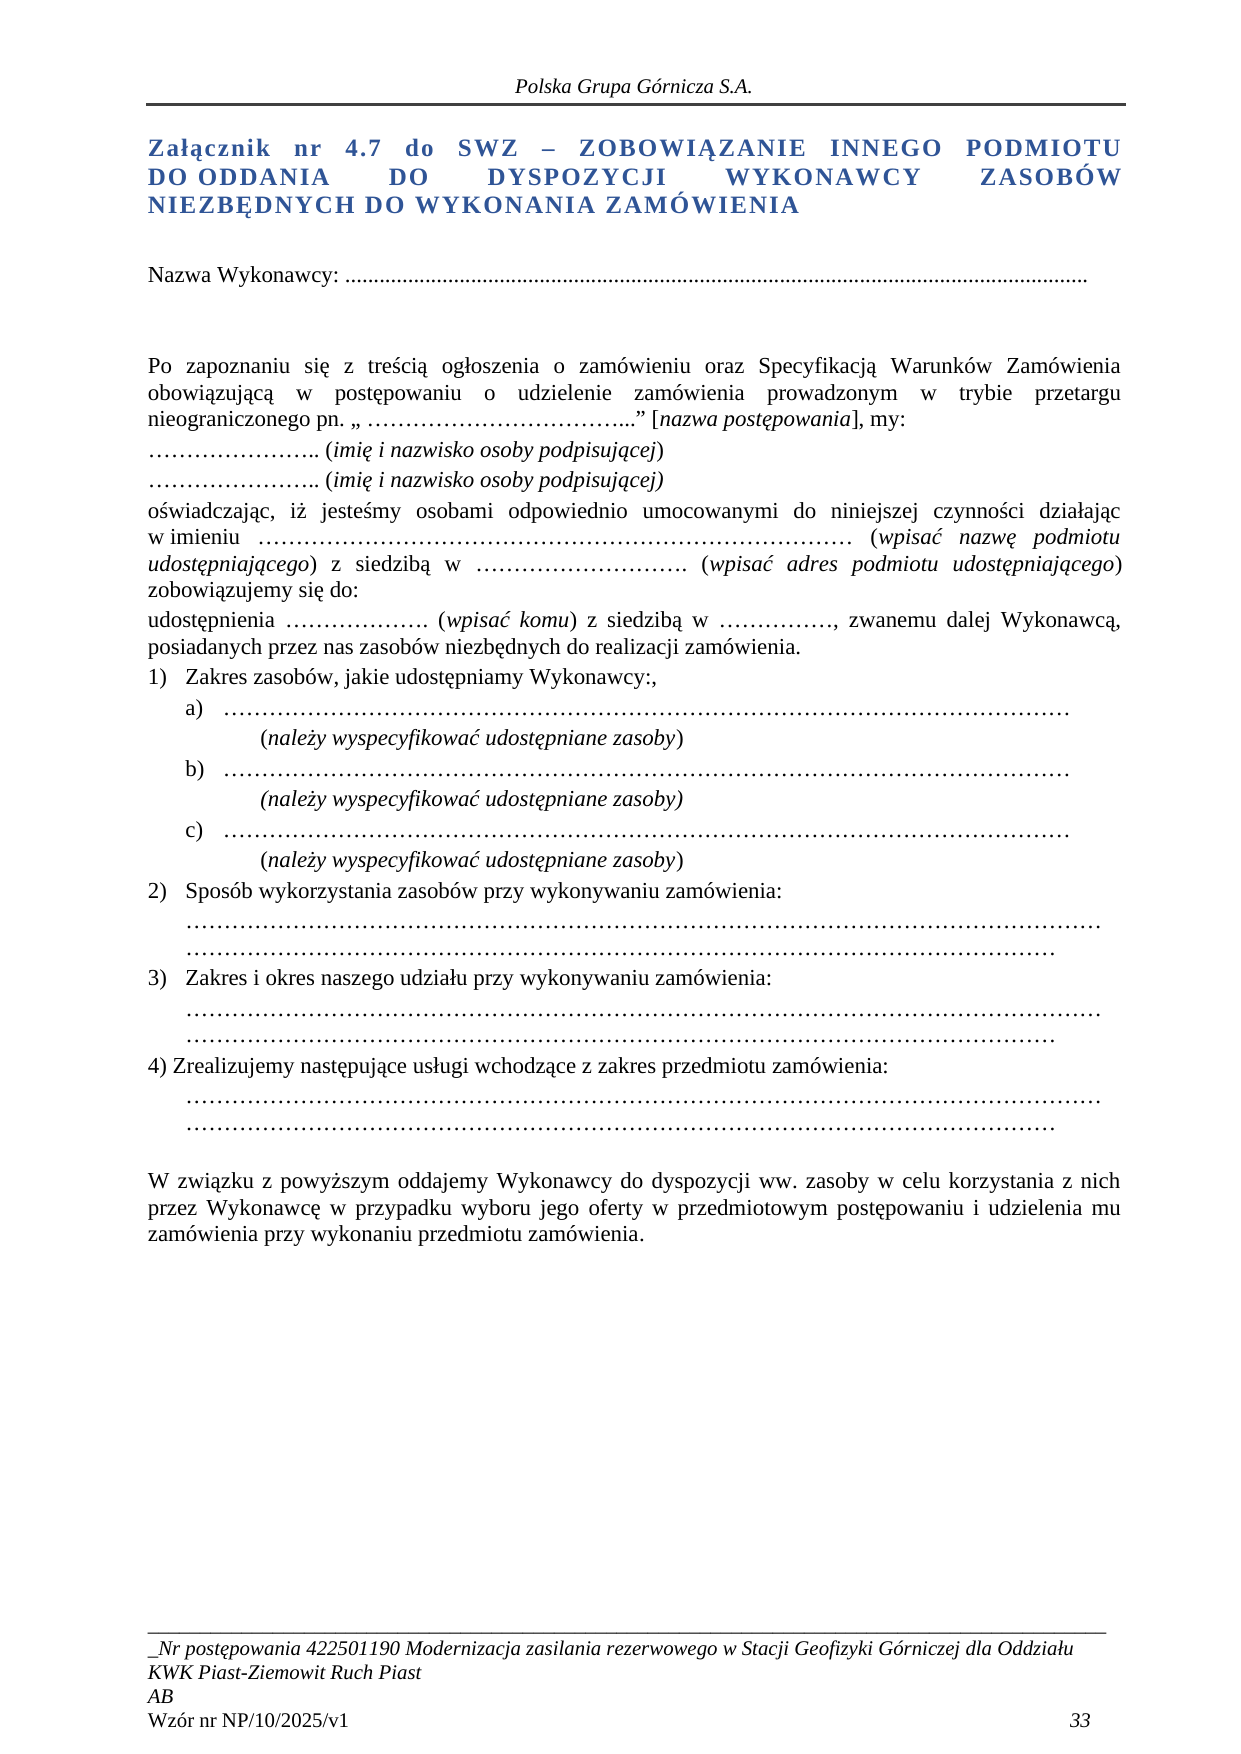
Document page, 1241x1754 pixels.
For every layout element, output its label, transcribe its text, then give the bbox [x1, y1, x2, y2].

text 4) Zrealizujemy następujące usługi wchodzące z zakres przedmiotu zamówienia: [148, 1052, 1122, 1078]
text (należy wyspecyfikować udostępniane zasoby) [260, 724, 1122, 751]
list Zakres i okres naszego udziału przy wykonywaniu zamówienia: [148, 964, 1122, 991]
text ………………….. (imię i nazwisko osoby podpisującej) [148, 436, 1122, 462]
text Nazwa Wykonawcy: .................................................................................................................................. [148, 261, 1122, 287]
text W związku z powyższym oddajemy Wykonawcy do dyspozycji ww. zasoby w celu korzystania z nich przez Wykonawcę w przypadku wyboru jego oferty w przedmiotowym postępowaniu i udzielenia mu zamówienia przy wykonaniu przedmiotu zamówienia. [148, 1167, 1122, 1246]
text (należy wyspecyfikować udostępniane zasoby) [260, 785, 1122, 812]
text udostępnienia ………………. (wpisać komu) z siedzibą w ……………, zwanemu dalej Wykonawcą, posiadanych przez nas zasobów niezbędnych do realizacji zamówienia. [148, 606, 1122, 659]
text Załącznik nr 4.7 do SWZ – ZOBOWIĄZANIE INNEGO PODMIOTU DO ODDANIA DO DYSPOZYCJI WYKONAWCY ZASOBÓW NIEZBĘDNYCH DO WYKONANIA ZAMÓWIENIA [148, 133, 1122, 219]
list Zakres zasobów, jakie udostępniamy Wykonawcy:, [148, 663, 1122, 690]
list ……………………………………………………………………………………………………………………………………………………………………………………………………………… [185, 995, 1122, 1048]
list ………………………………………………………………………………………………… [185, 816, 1122, 842]
list ………………………………………………………………………………………………… [185, 755, 1122, 781]
text Po zapoznaniu się z treścią ogłoszenia o zamówieniu oraz Specyfikacją Warunków Zamówienia obowiązującą w postępowaniu o udzielenie zamówienia prowadzonym w trybie przetargu nieograniczonego pn. „ ……………………………...” [nazwa postępowania], my: [148, 353, 1122, 432]
text oświadczając, iż jesteśmy osobami odpowiednio umocowanymi do niniejszej czynności działając w imieniu …………………………………………………………………… (wpisać nazwę podmiotu udostępniającego) z siedzibą w ………………………. (wpisać adres podmiotu udostępniającego) zobowiązujemy się do: [148, 497, 1122, 602]
list ………………………………………………………………………………………………… [185, 694, 1122, 720]
text (należy wyspecyfikować udostępniane zasoby) [260, 846, 1122, 873]
text ………………….. (imię i nazwisko osoby podpisującej) [148, 466, 1122, 493]
list Sposób wykorzystania zasobów przy wykonywaniu zamówienia: [148, 877, 1122, 903]
text ……………………………………………………………………………………………………………………………………………………………………………………………………………… [185, 907, 1122, 960]
text ……………………………………………………………………………………………………………………………………………………………………………………………………………… [185, 1082, 1122, 1135]
